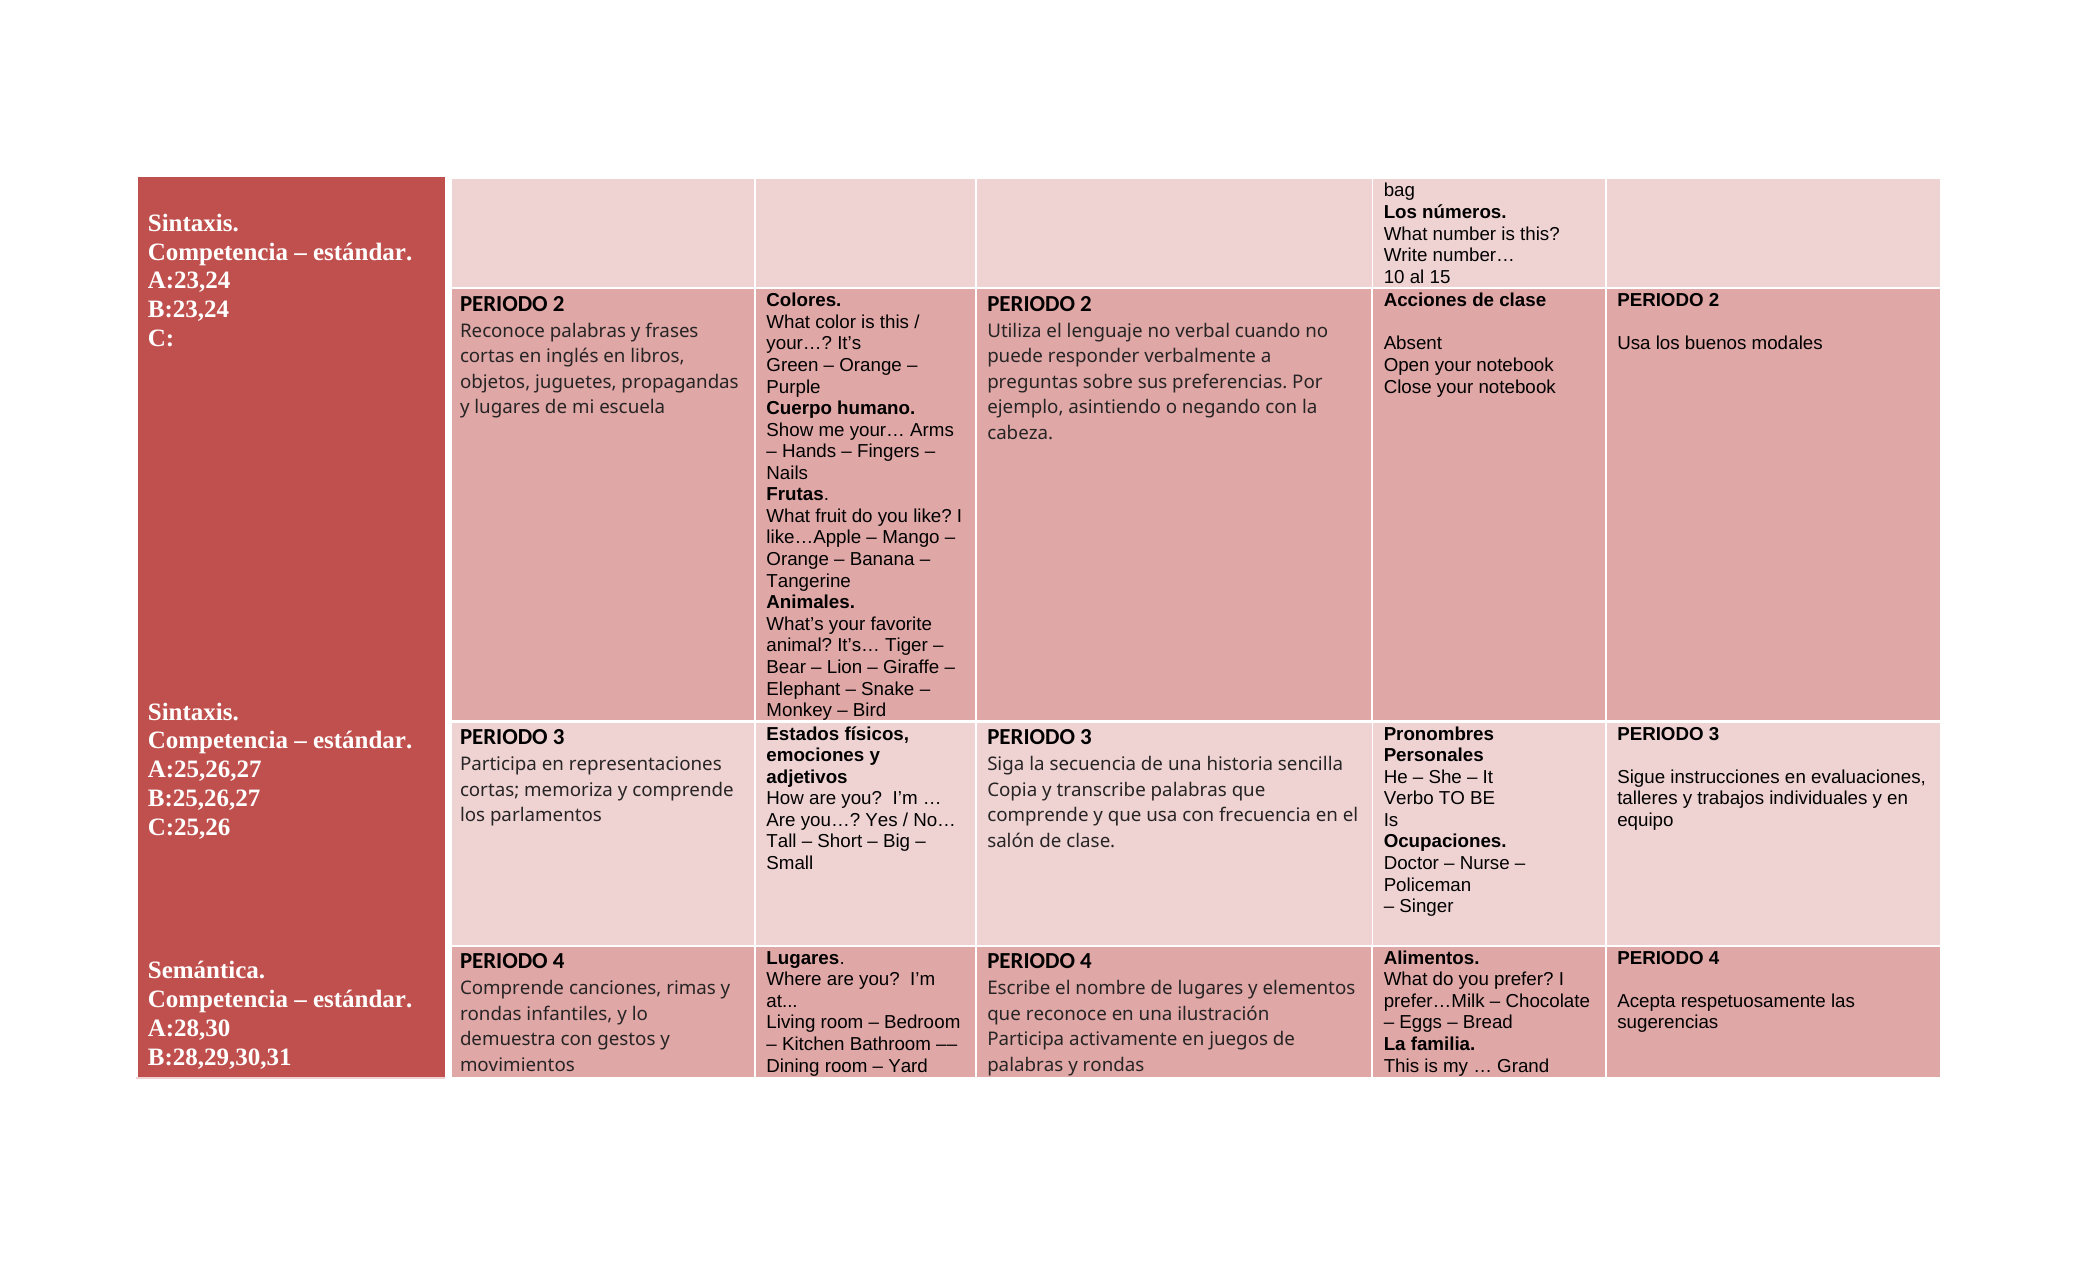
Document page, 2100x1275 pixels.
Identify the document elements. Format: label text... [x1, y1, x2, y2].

table_cell PERIODO 3 Participa en representaciones cortas; memoriza y comprende los parlamentos [452, 723, 754, 944]
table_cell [1373, 947, 1605, 1077]
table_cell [452, 947, 754, 1077]
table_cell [452, 179, 754, 287]
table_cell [1607, 947, 1940, 1077]
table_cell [1373, 179, 1605, 287]
table_cell PERIODO 3 Siga la secuencia de una historia sencilla Copia y transcribe palabras que comprende y que usa con frecuencia en el salón de clase. [977, 723, 1372, 944]
table_cell Estados físicos, emociones y adjetivos How are you? I’m … Are you…? Yes / No… Tall – Short – Big – Small [756, 723, 975, 944]
table_cell PERIODO 3 Sigue instrucciones en evaluaciones, talleres y trabajos individuales y en equipo [1607, 723, 1940, 944]
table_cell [756, 947, 975, 1077]
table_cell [977, 947, 1371, 1077]
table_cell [1607, 179, 1940, 287]
table_cell Acciones de clase Absent Open your notebook Close your notebook [1373, 289, 1605, 720]
table_cell PERIODO 2 Usa los buenos modales [1607, 289, 1940, 720]
table_cell Colores. What color is this / your…? It’s Green – Orange – Purple Cuerpo humano. Show me your… Arms – Hands – Fingers – Nails Frutas. What fruit do you like? I like…Apple – Mango – Orange – Banana – Tangerine Animales. What’s your favorite animal? It’s… Tiger – Bear – Lion – Giraffe – Elephant – Snake – Monkey – Bird [756, 289, 975, 720]
table_cell PERIODO 2 Utiliza el lenguaje no verbal cuando no puede responder verbalmente a preguntas sobre sus preferencias. Por ejemplo, asintiendo o negando con la cabeza. [977, 289, 1371, 720]
table_cell PERIODO 2 Reconoce palabras y frases cortas en inglés en libros, objetos, juguetes, propagandas y lugares de mi escuela [452, 289, 754, 720]
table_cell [977, 179, 1372, 287]
table_cell Pronombres Personales He – She – It Verbo TO BE Is Ocupaciones. Doctor – Nurse – Policeman – Singer [1373, 723, 1605, 944]
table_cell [756, 179, 975, 287]
